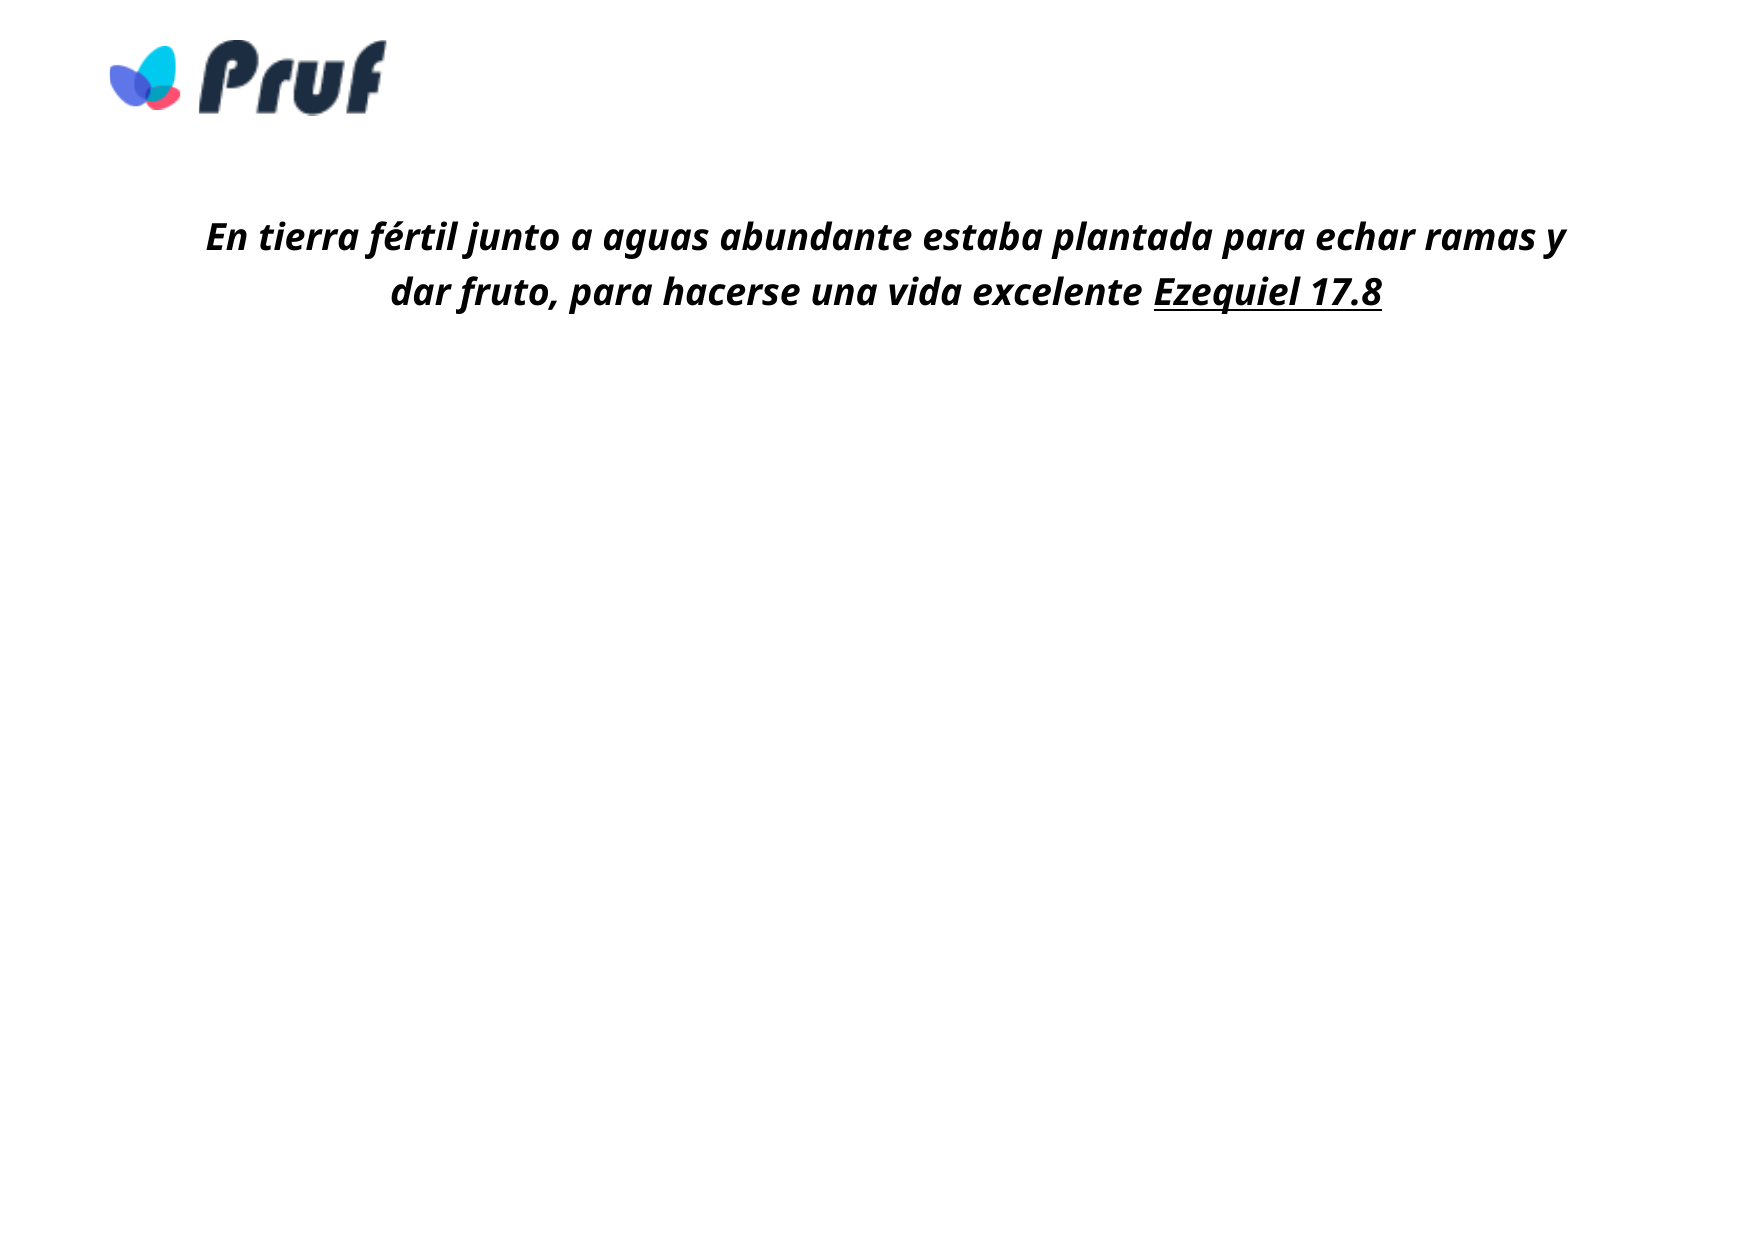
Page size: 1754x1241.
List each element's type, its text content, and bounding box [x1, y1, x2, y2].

picture [198, 40, 387, 116]
text En tierra fértil junto a aguas abundante estaba plantada para echar ramas y dar fruto, para hacerse una vida excelente Ezequiel 17.8 [182, 178, 1594, 316]
picture [109, 46, 181, 110]
